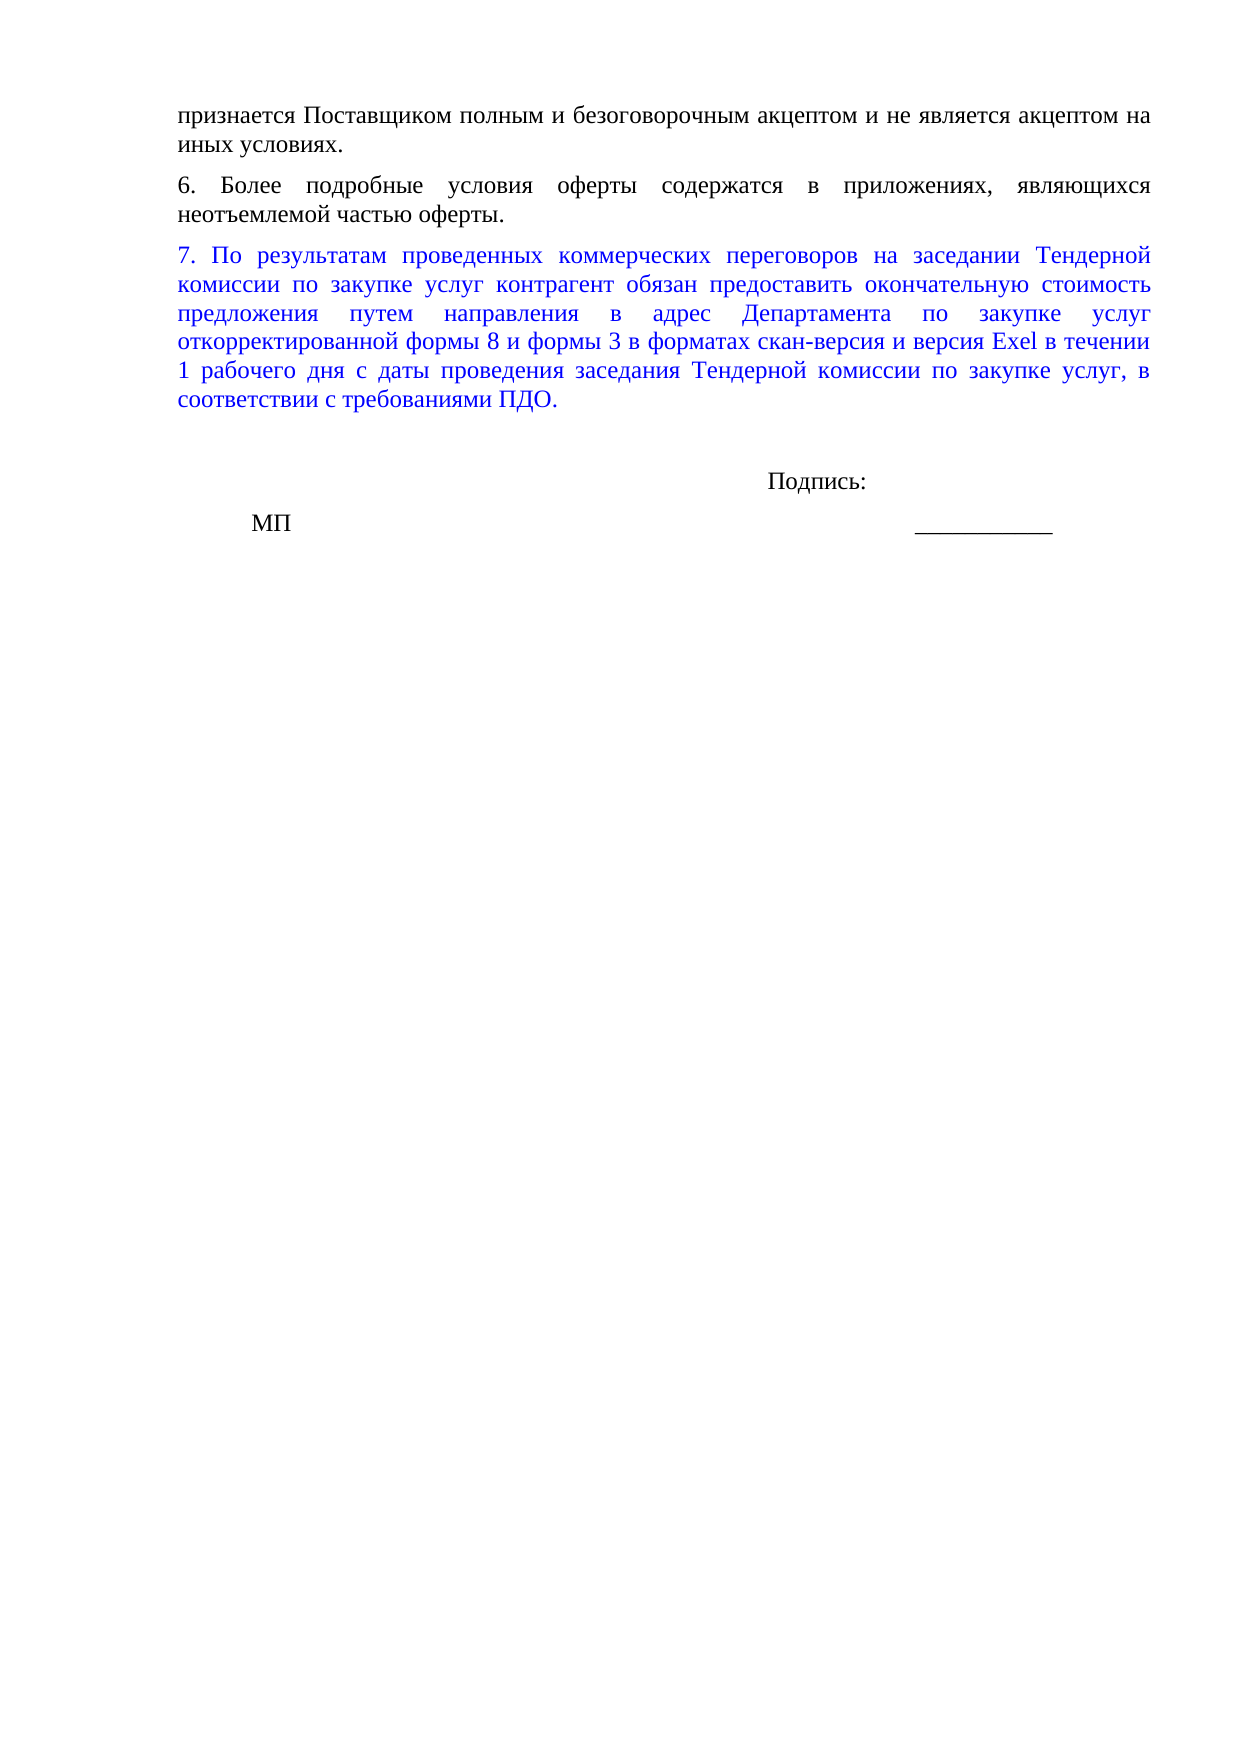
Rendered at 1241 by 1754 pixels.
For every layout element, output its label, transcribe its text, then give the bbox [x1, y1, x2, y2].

text Подпись: [177, 466, 1152, 495]
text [177, 100, 1152, 158]
text 6. Более подробные условия оферты содержатся в приложениях, являющихся неотъемлемой частью оферты. [177, 170, 1152, 228]
text МП ___________ [177, 508, 1152, 536]
text 7. По результатам проведенных коммерческих переговоров на заседании Тендерной комиссии по закупке услуг контрагент обязан предоставить окончательную стоимость предложения путем направления в адрес Департамента по закупке услуг откорректированной формы 8 и формы 3 в форматах скан-версия и версия Exel в течении 1 рабочего дня c даты проведения заседания Тендерной комиссии по закупке услуг, в соответствии с требованиями ПДО. [177, 240, 1152, 413]
